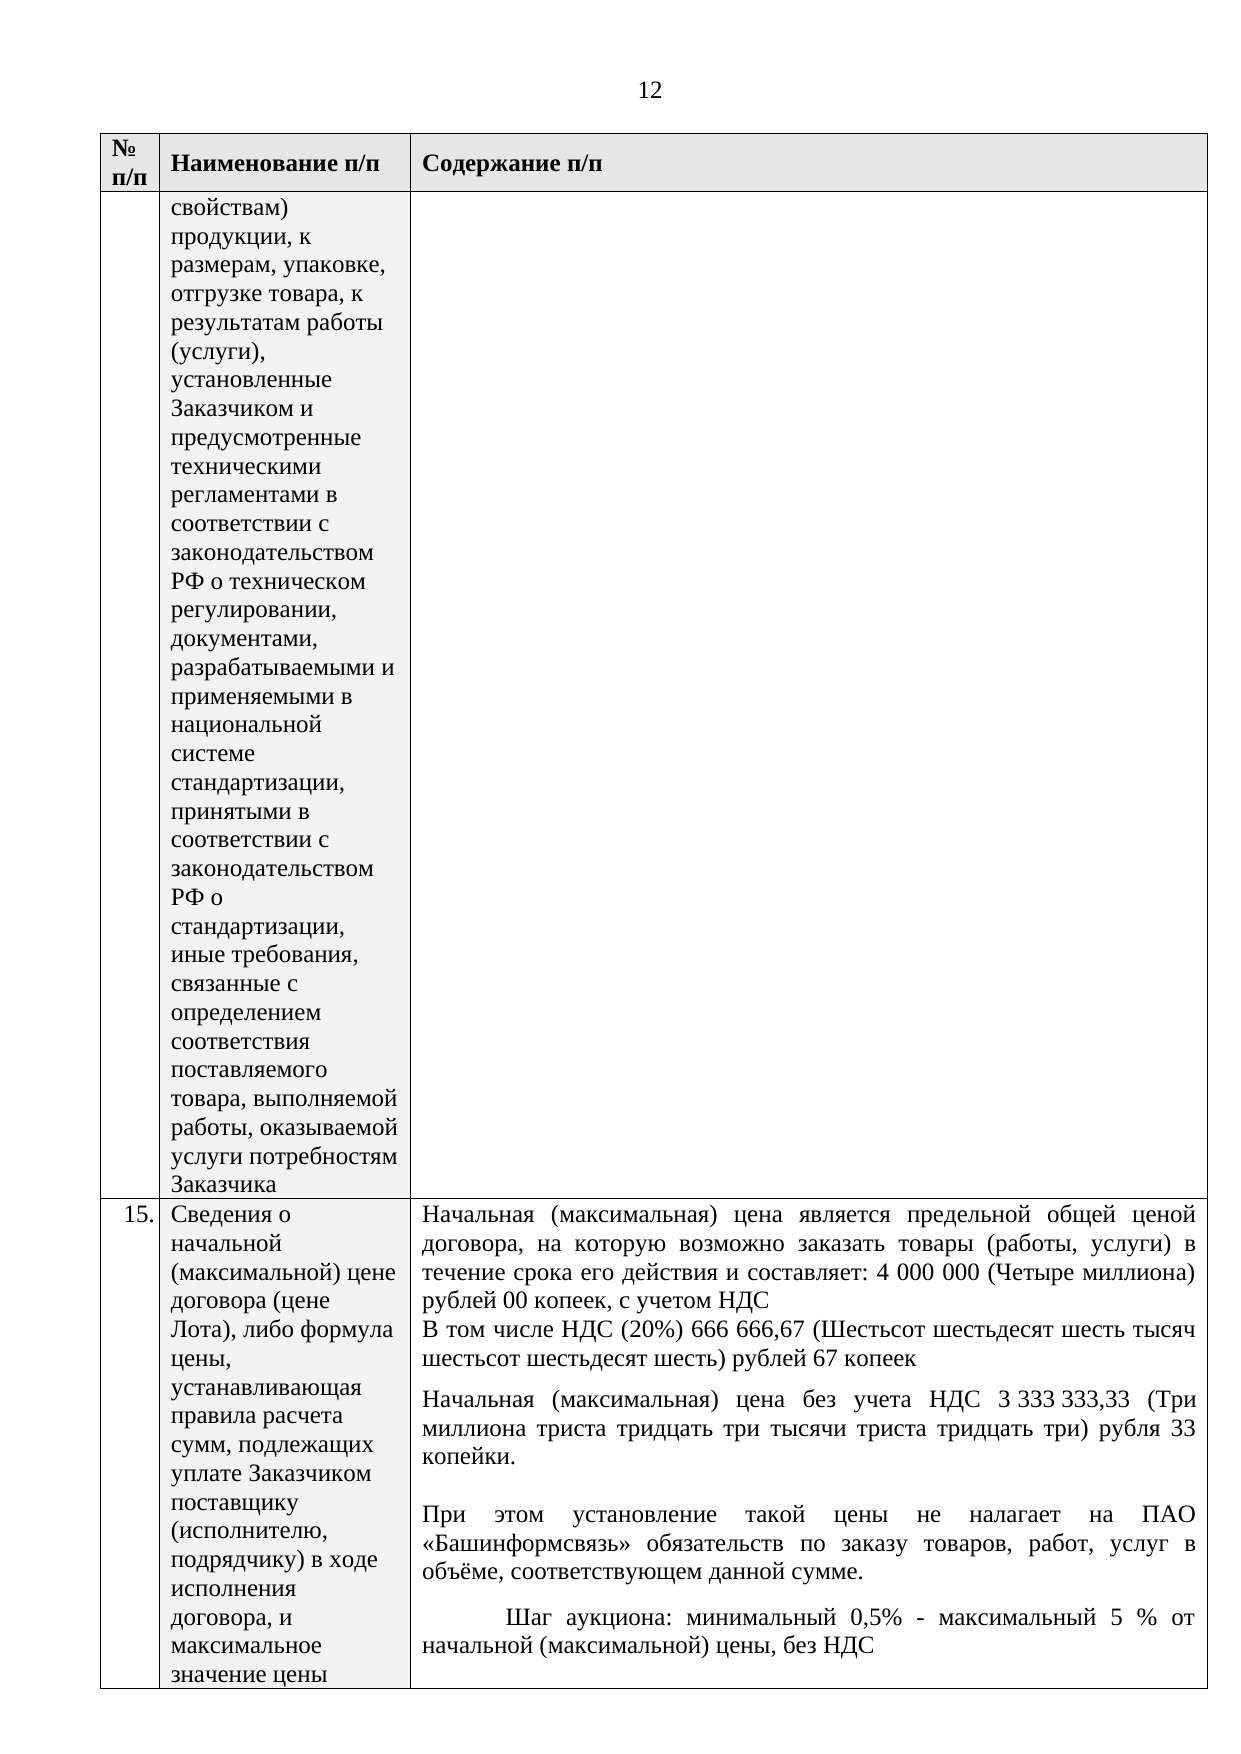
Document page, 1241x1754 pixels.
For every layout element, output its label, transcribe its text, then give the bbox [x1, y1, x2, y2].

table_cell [160, 1199, 410, 1688]
table_cell [101, 1199, 159, 1688]
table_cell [160, 192, 410, 1198]
table_header № п/п [101, 134, 159, 191]
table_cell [411, 1199, 1207, 1688]
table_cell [411, 192, 1207, 1198]
table_cell [101, 192, 159, 1198]
table_header Содержание п/п [411, 134, 1207, 191]
table_header Наименование п/п [160, 134, 410, 191]
